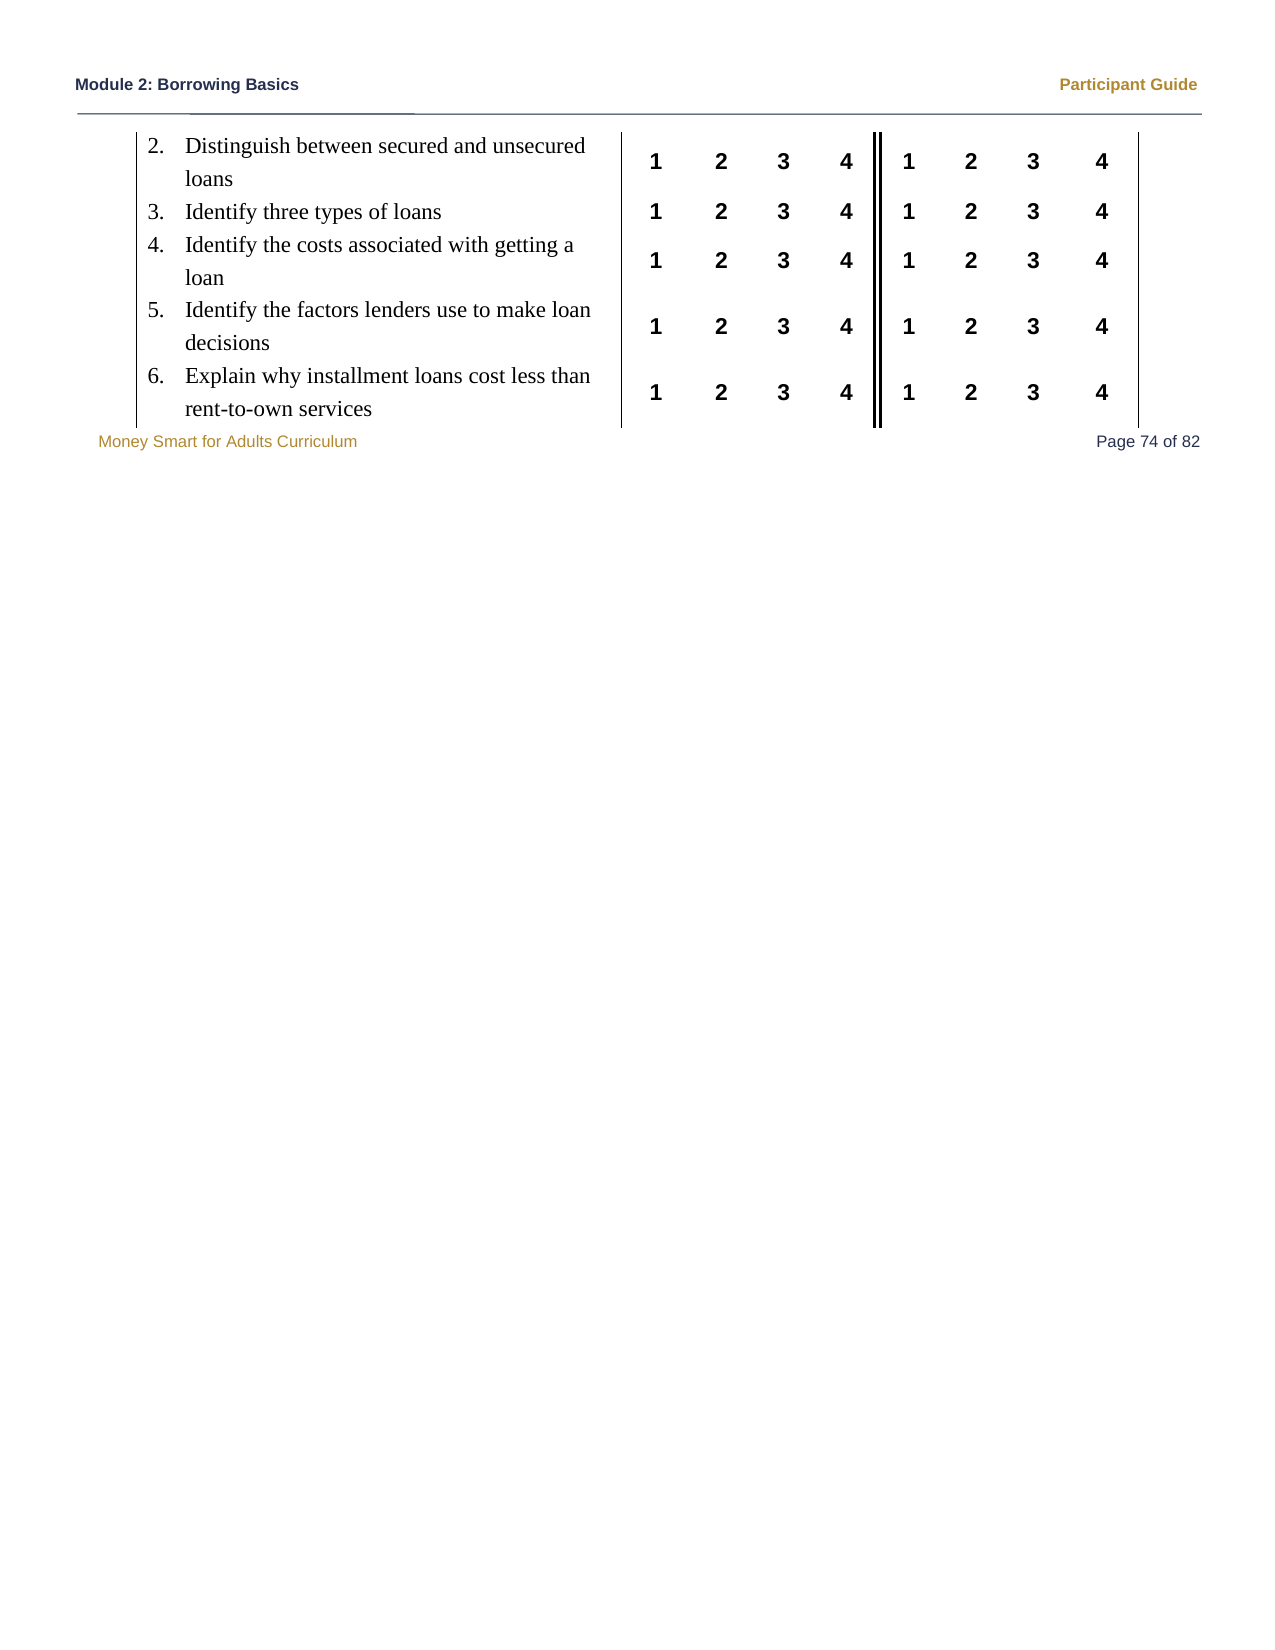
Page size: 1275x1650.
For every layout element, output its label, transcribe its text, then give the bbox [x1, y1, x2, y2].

table_cell 1 [622, 231, 690, 296]
table_cell 2 [940, 231, 1002, 296]
table_cell 3 [752, 198, 815, 231]
table_cell 2 [690, 362, 752, 428]
table_cell 4 [815, 362, 873, 428]
table_cell 2 [940, 296, 1002, 362]
table_cell 1 [882, 362, 939, 428]
table_cell 2 [690, 198, 752, 231]
table_cell 3 [752, 132, 815, 198]
table_cell 3 [1002, 362, 1064, 428]
table_cell 4 [815, 296, 873, 362]
table_cell 3 [752, 362, 815, 428]
table_cell 2 [940, 198, 1002, 231]
table_cell 1 [882, 231, 939, 296]
table_cell 2 [690, 296, 752, 362]
table_cell 1 [622, 198, 690, 231]
table_cell 1 [882, 132, 939, 198]
table_cell 2 [940, 132, 1002, 198]
picture [75, 0, 1201, 257]
table_cell 4 [1065, 198, 1138, 231]
table_cell 3 [1002, 198, 1064, 231]
table_cell 1 [622, 132, 690, 198]
table_cell 1 [882, 296, 939, 362]
table_cell 4 [1065, 362, 1138, 428]
table_cell Distinguish between secured and unsecured loans [137, 132, 621, 198]
table_cell 3 [752, 296, 815, 362]
table_cell 4 [815, 198, 873, 231]
table_cell 3 [1002, 296, 1064, 362]
table_cell 1 [882, 198, 939, 231]
table_cell 4 [1065, 296, 1138, 362]
table_cell 4 [1065, 231, 1138, 296]
table_cell Explain why installment loans cost less than rent-to-own services [137, 362, 621, 428]
table_cell 2 [940, 362, 1002, 428]
table_cell 2 [690, 231, 752, 296]
table_cell Identify the factors lenders use to make loan decisions [137, 296, 621, 362]
table_cell 1 [622, 362, 690, 428]
table_cell 4 [815, 231, 873, 296]
table_cell 4 [815, 132, 873, 198]
table_cell 3 [1002, 231, 1064, 296]
table_cell 3 [752, 231, 815, 296]
table_cell Identify the costs associated with getting a loan [137, 231, 621, 296]
table_cell 2 [690, 132, 752, 198]
table_cell 4 [1065, 132, 1138, 198]
table_cell 3 [1002, 132, 1064, 198]
table_cell 1 [622, 296, 690, 362]
table_cell Identify three types of loans [137, 198, 621, 231]
